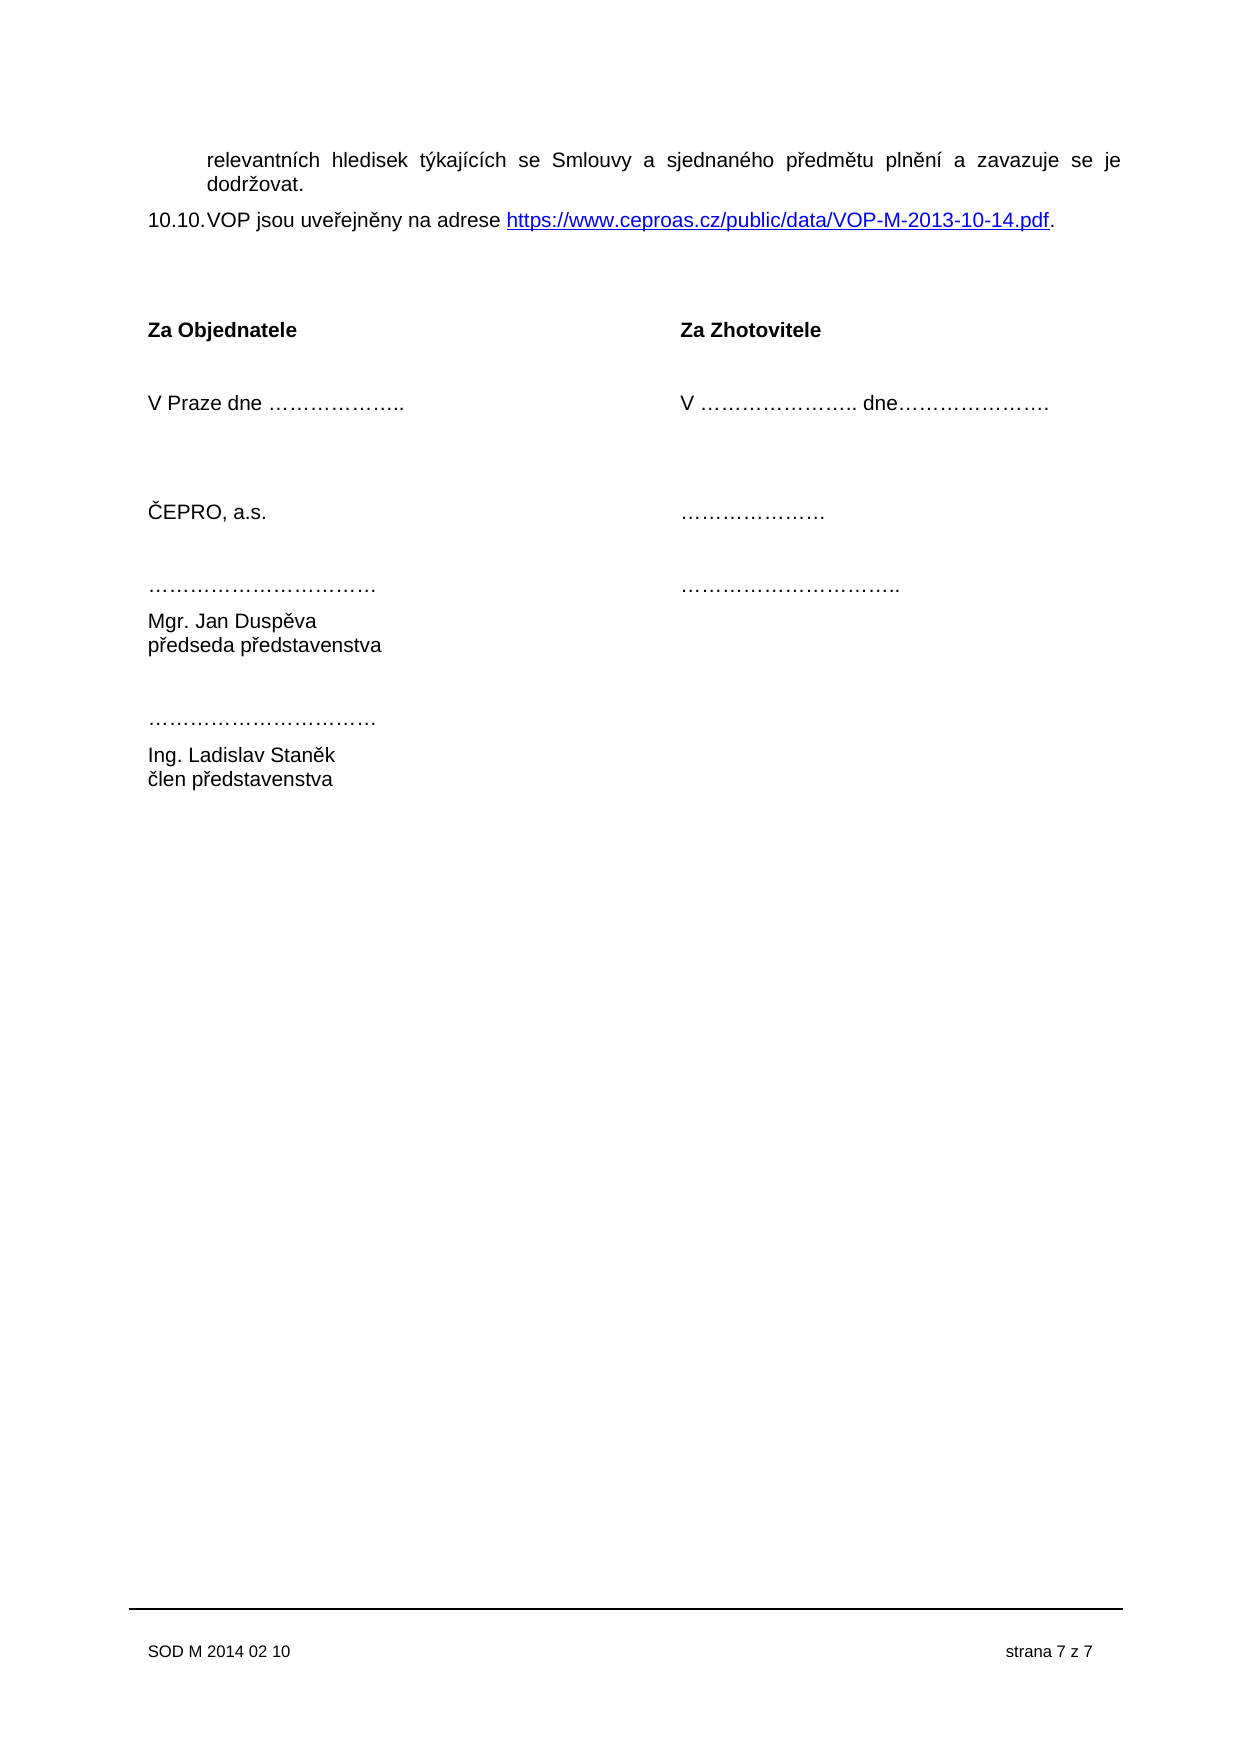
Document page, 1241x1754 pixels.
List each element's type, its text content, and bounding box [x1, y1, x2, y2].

text …………………………… ………………………….. [148, 573, 1122, 597]
text ČEPRO, a.s. ………………… [148, 500, 1122, 524]
text V Praze dne ……………….. V ………………….. dne…………………. [148, 390, 1122, 414]
text VOP jsou uveřejněny na adrese https://www.ceproas.cz/public/data/VOP-M-2013-10-14.pdf. [148, 208, 1122, 232]
text Ing. Ladislav Staněk [148, 742, 1122, 766]
text člen představenstva [148, 766, 1122, 790]
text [148, 148, 1122, 196]
text Za Objednatele Za Zhotovitele [148, 317, 1122, 341]
text předseda představenstva [148, 633, 1122, 657]
text …………………………… [148, 706, 1122, 730]
text Mgr. Jan Duspěva [148, 609, 1122, 633]
